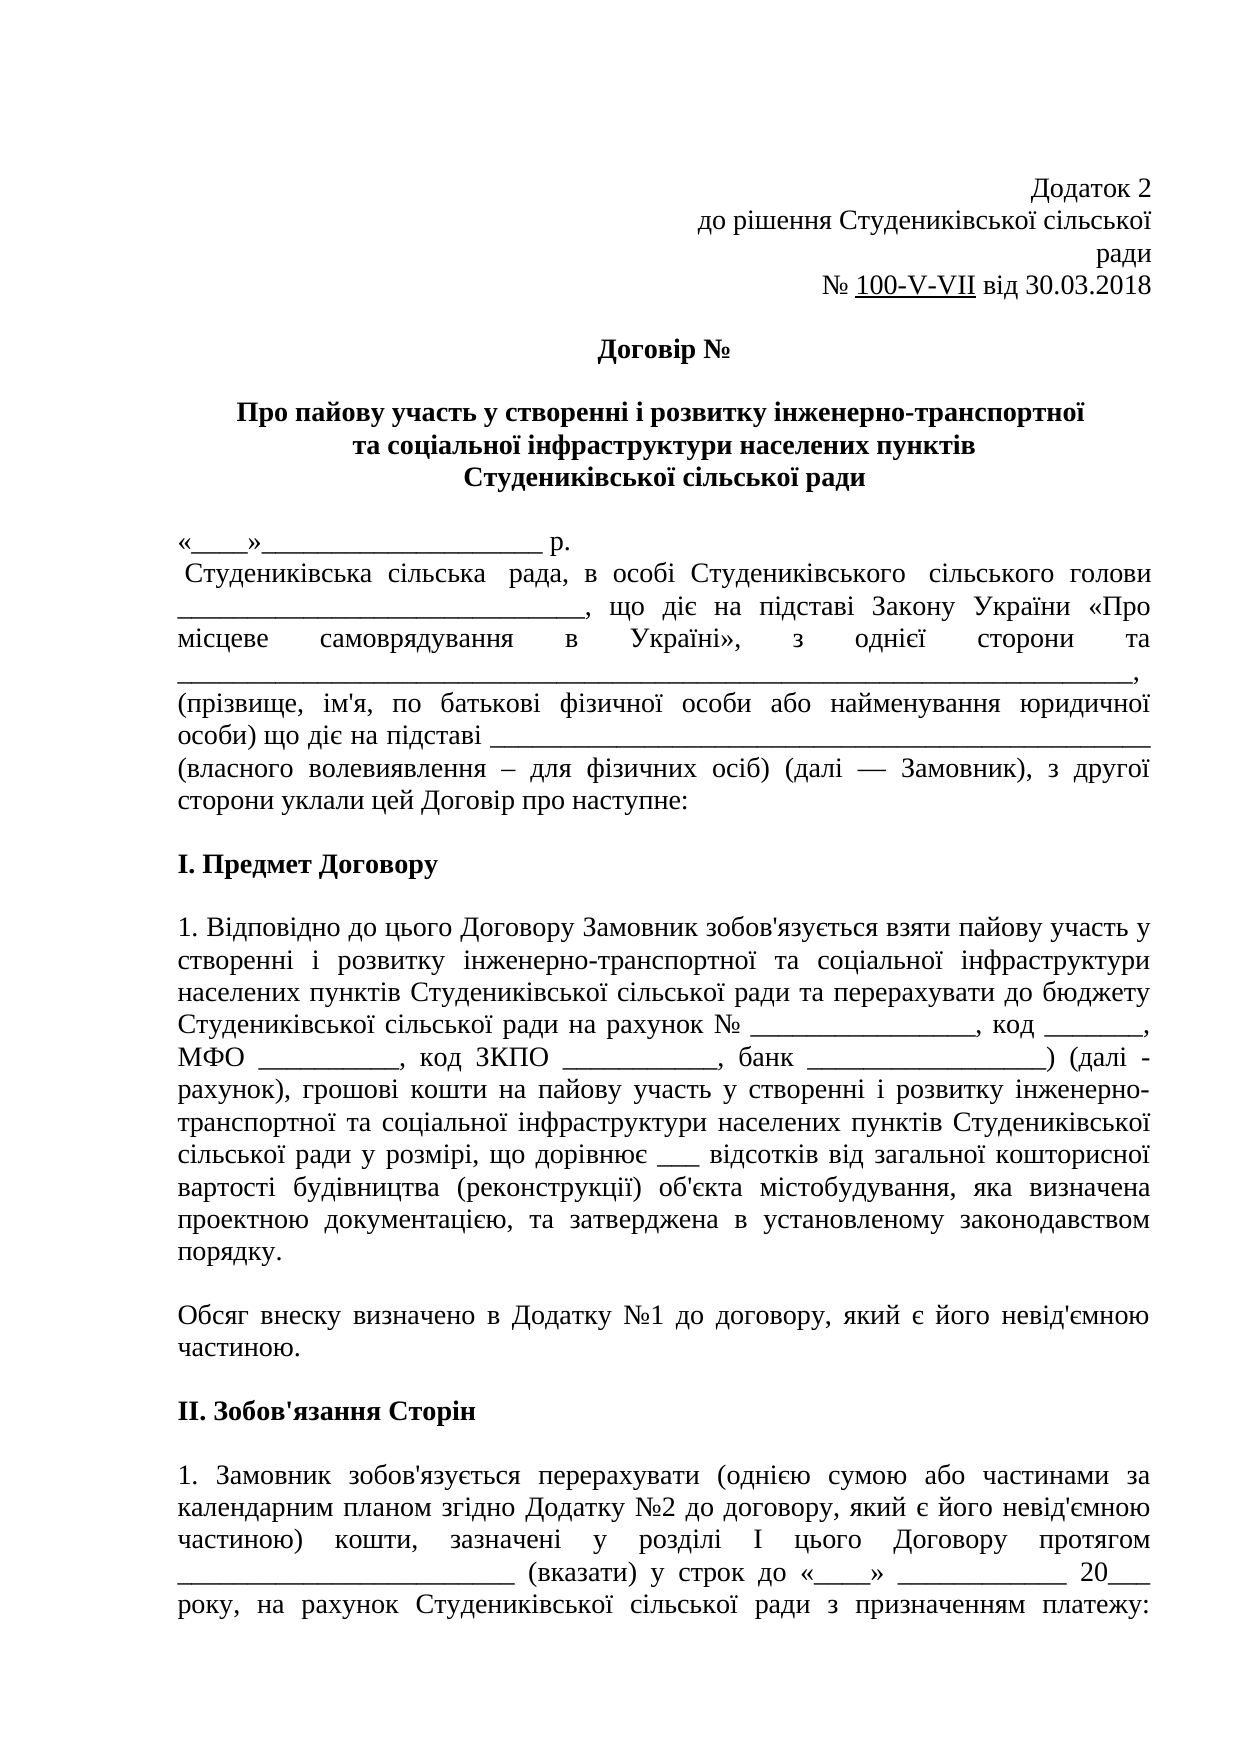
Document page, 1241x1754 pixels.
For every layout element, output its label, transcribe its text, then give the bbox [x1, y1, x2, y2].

text «____»____________________ р. [177, 524, 1152, 556]
text І. Предмет Договору [177, 847, 1152, 879]
text Договір № [177, 332, 1152, 364]
text та соціальної інфраструктури населених пунктів [177, 428, 1152, 460]
text ІІ. Зобов'язання Сторін [177, 1394, 1152, 1426]
text № 100-V-VІІ від 30.03.2018 [177, 268, 1152, 301]
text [177, 1458, 1152, 1620]
text Студениківської сільської ради [177, 460, 1152, 493]
text до рішення Студениківської сільської ради [177, 203, 1152, 268]
text Студениківська сільська рада, в особі Студениківського сільського голови _____________________________, що діє на підставі Закону України «Про місцеве самоврядування в Україні», з однієї сторони та ____________________________________________________________________, (прізвище, ім'я, по батькові фізичної особи або найменування юридичної особи) що діє на підставі _______________________________________________ (власного волевиявлення – для фізичних осіб) (далі — Замовник), з другої сторони уклали цей Договір про наступне: [177, 556, 1152, 816]
text Додаток 2 [177, 171, 1152, 203]
text Обсяг внеску визначено в Додатку №1 до договору, який є його невід'ємною частиною. [177, 1298, 1152, 1363]
text Про пайову участь у створенні і розвитку інженерно-транспортної [177, 396, 1152, 428]
text 1. Відповідно до цього Договору Замовник зобов'язується взяти пайову участь у створенні і розвитку інженерно-транспортної та соціальної інфраструктури населених пунктів Студениківської сільської ради та перерахувати до бюджету Студениківської сільської ради на рахунок № ________________, код _______, МФО __________, код ЗКПО ___________, банк _________________) (далі - рахунок), грошові кошти на пайову участь у створенні і розвитку інженерно-транспортної та соціальної інфраструктури населених пунктів Студениківської сільської ради у розмірі, що дорівнює ___ відсотків від загальної кошторисної вартості будівництва (реконструкції) об'єкта містобудування, яка визначена проектною документацією, та затверджена в установленому законодавством порядку. [177, 910, 1152, 1267]
